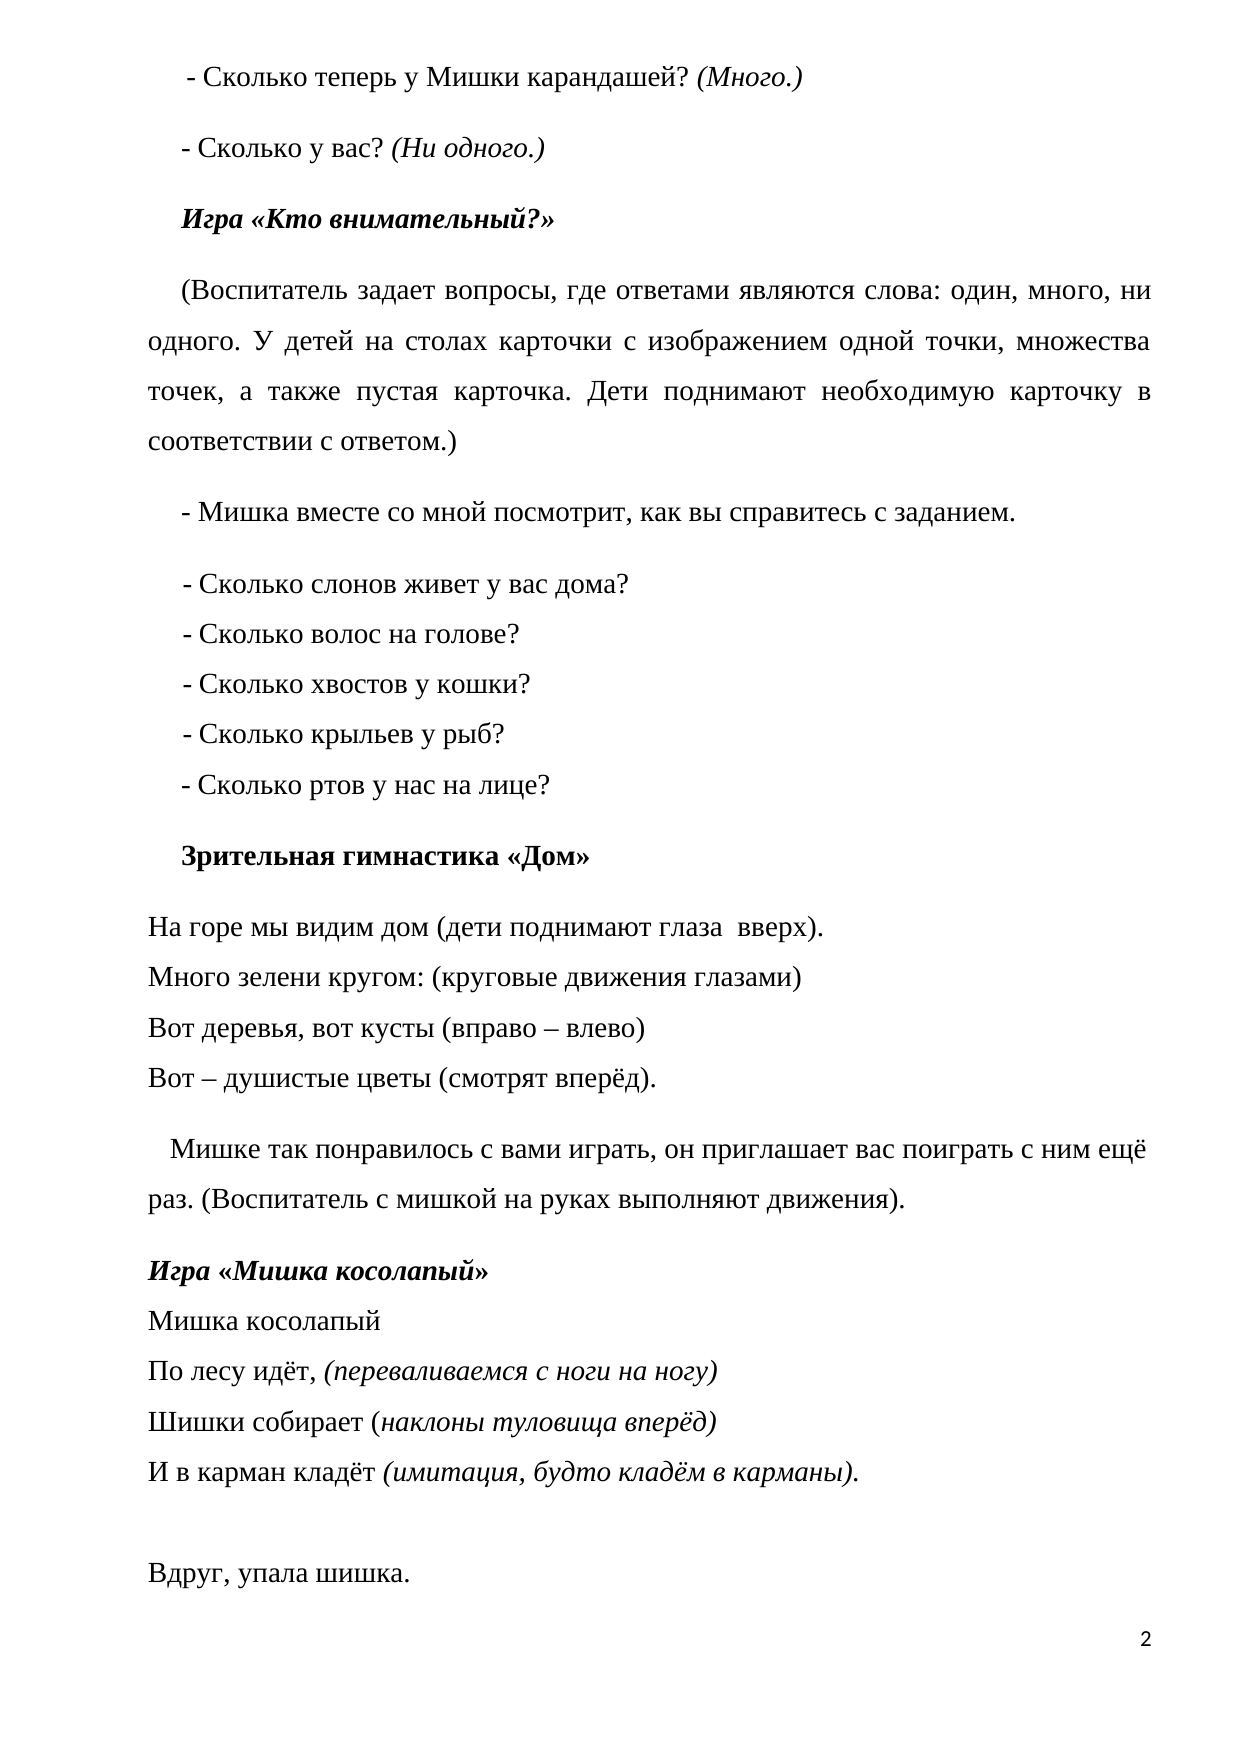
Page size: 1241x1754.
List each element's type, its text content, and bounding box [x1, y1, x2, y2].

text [148, 1353, 1152, 1588]
text Вот деревья, вот кусты (вправо – влево) [148, 1010, 832, 1043]
text Мишке так понравилось с вами играть, он приглашает вас поиграть с ним ещё раз. (Воспитатель с мишкой на руках выполняют движения). [148, 1131, 1152, 1215]
text - Сколько у вас? (Ни одного.) [148, 130, 832, 164]
text Игра «Кто внимательный?» [148, 201, 832, 235]
text - Сколько теперь у Мишки карандашей? (Много.) [186, 59, 1152, 93]
text (Воспитатель задает вопросы, где ответами являются слова: один, много, ни одного. У детей на столах карточки с изображением одной точки, множества точек, а также пустая карточка. Дети поднимают необходимую карточку в соответствии с ответом.) [148, 272, 1152, 457]
list Сколько крыльев у рыб? [182, 717, 1152, 750]
text Игра «Мишка косолапый» Мишка косолапый [148, 1253, 1152, 1337]
text Вот – душистые цветы (смотрят вперёд). [148, 1060, 832, 1094]
text На горе мы видим дом (дети поднимают глаза вверх). [148, 909, 832, 943]
list Сколько волос на голове? [182, 616, 1152, 649]
text Много зелени кругом: (круговые движения глазами) [148, 959, 832, 993]
text - Сколько ртов у нас на лице? [148, 767, 832, 801]
list Сколько слонов живет у вас дома? [182, 566, 1152, 599]
list Сколько хвостов у кошки? [182, 666, 1152, 700]
text - Мишка вместе со мной посмотрит, как вы справитесь с заданием. [148, 494, 1152, 528]
text Зрительная гимнастика «Дом» [148, 838, 832, 872]
